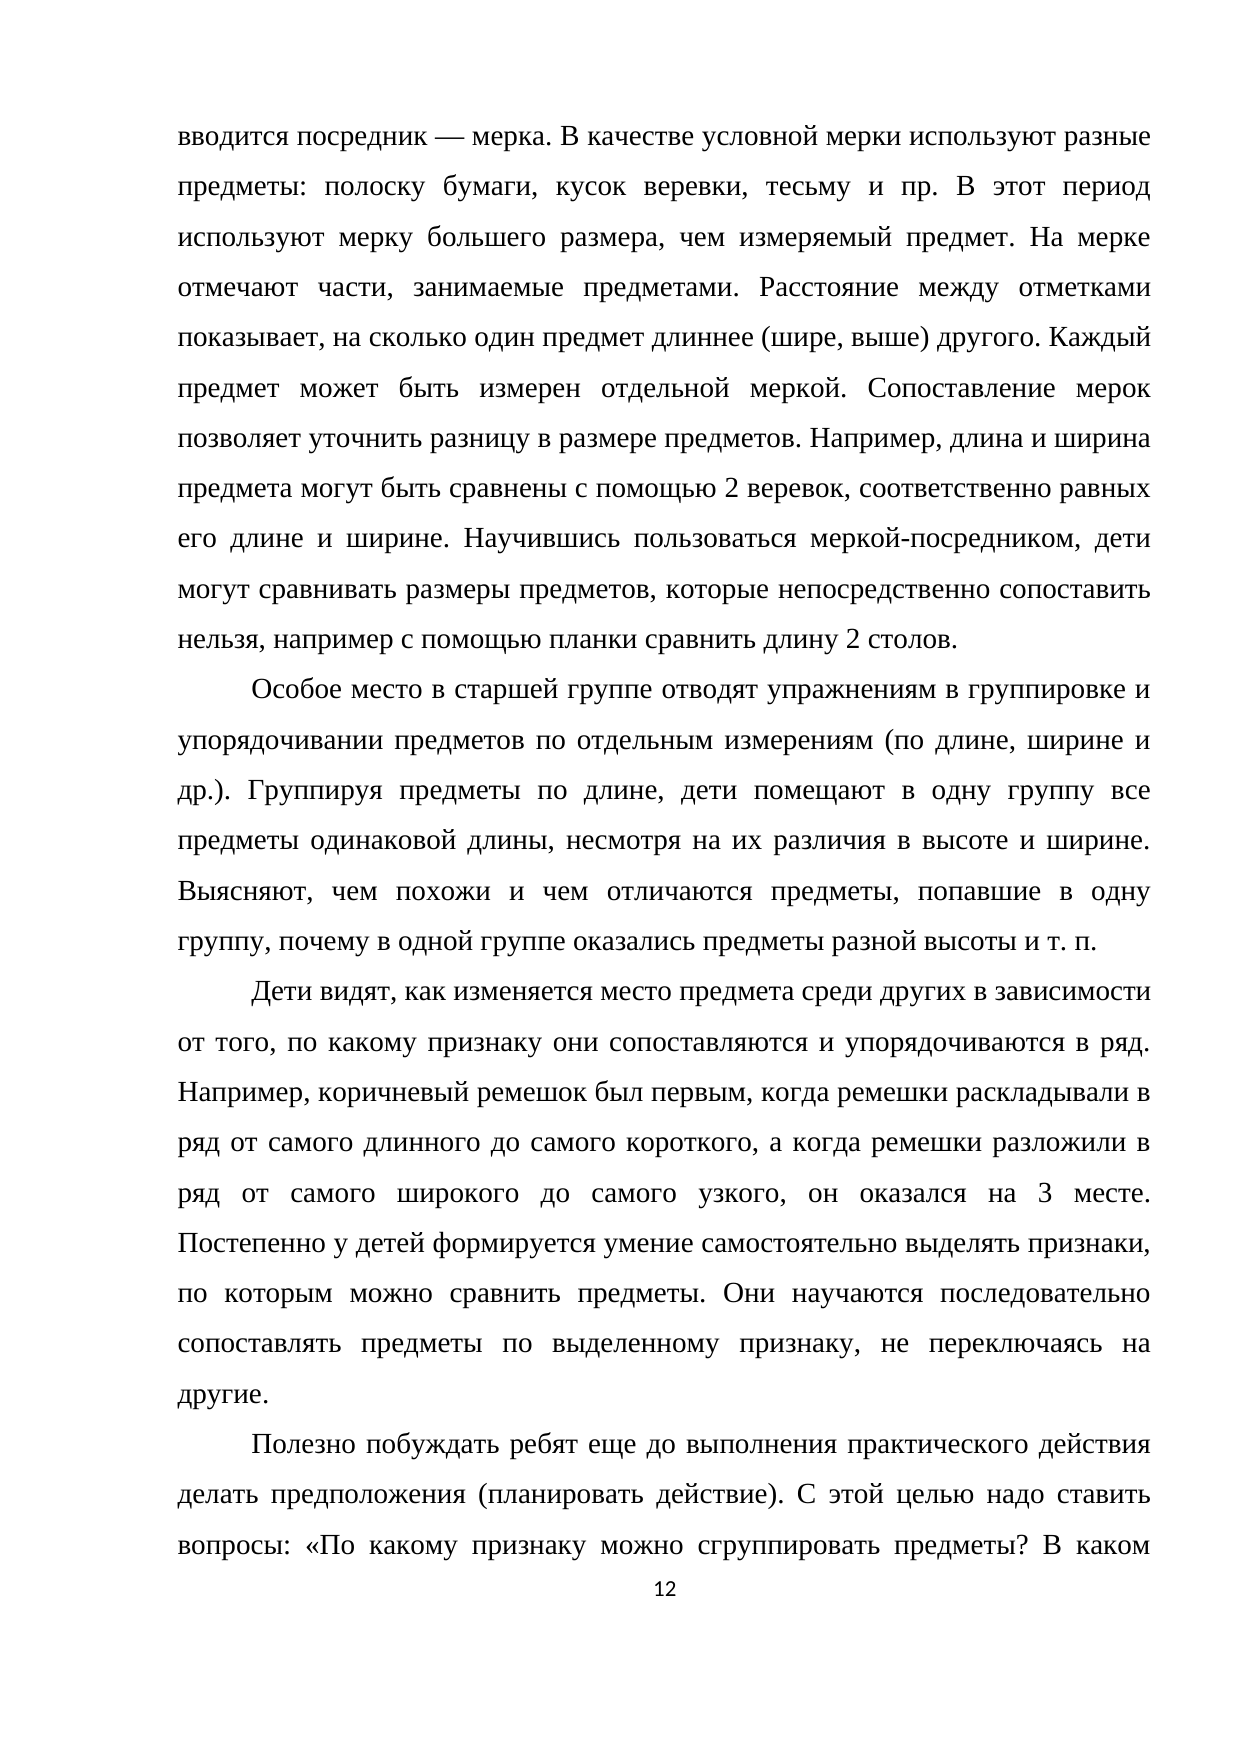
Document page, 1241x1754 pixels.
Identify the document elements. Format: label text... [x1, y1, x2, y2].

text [177, 1426, 1152, 1560]
text Дети видят, как изменяется место предмета среди других в зависимости от того, по какому признаку они сопоставляются и упорядочиваются в ряд. Например, коричневый ремешок был первым, когда ремешки раскладывали в ряд от самого длинного до самого короткого, а когда ремешки разложили в ряд от самого широкого до самого узкого, он оказался на 3 месте. Постепенно у детей формируется умение самостоятельно выделять признаки, по которым можно сравнить предметы. Они научаются последовательно сопоставлять предметы по выделенному признаку, не переключаясь на другие. [177, 973, 1152, 1409]
text Особое место в старшей группе отводят упражнениям в группировке и упорядочивании предметов по отдельным измерениям (по длине, ширине и др.). Группируя предметы по длине, дети помещают в одну группу все предметы одинаковой длины, несмотря на их различия в высоте и ширине. Выясняют, чем похожи и чем отличаются предметы, попавшие в одну группу, почему в одной группе оказались предметы разной высоты и т. п. [177, 672, 1152, 957]
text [177, 118, 1152, 655]
